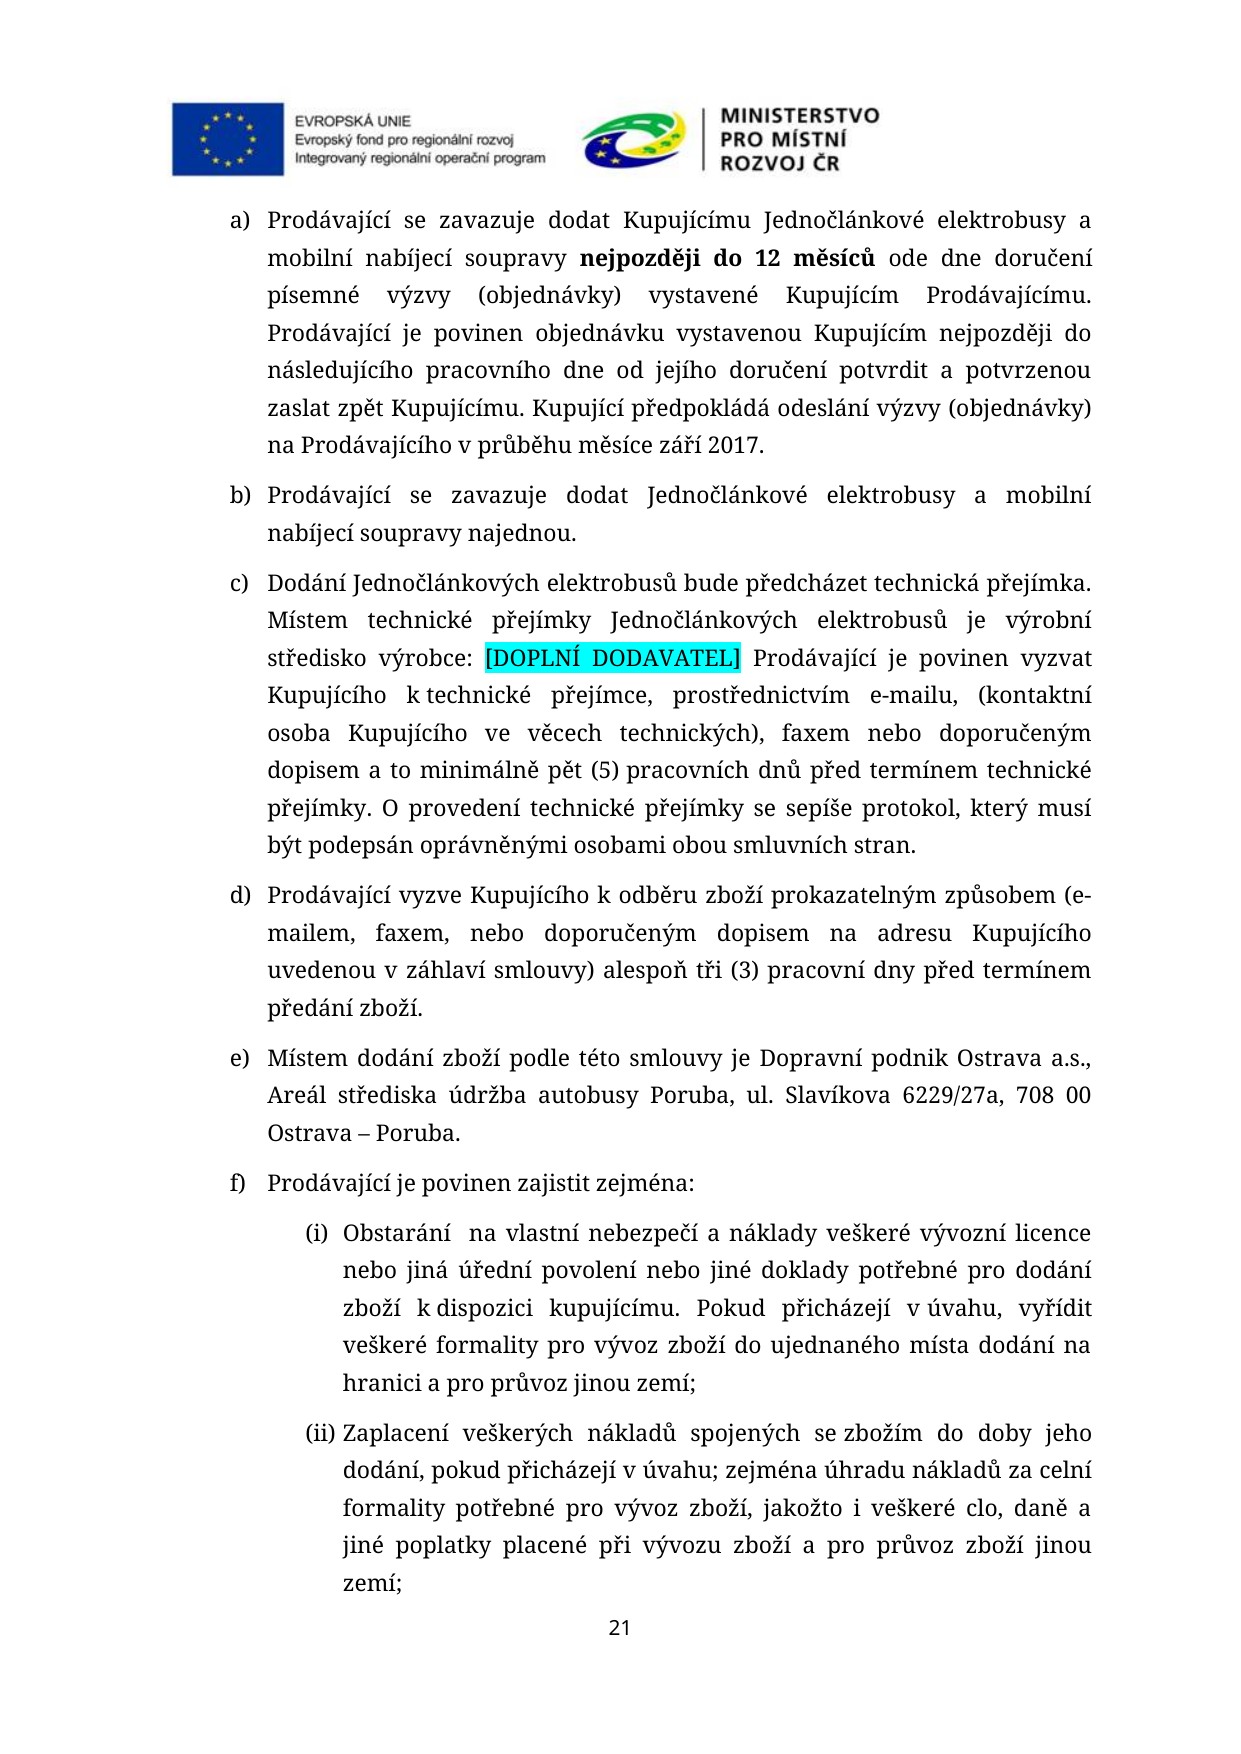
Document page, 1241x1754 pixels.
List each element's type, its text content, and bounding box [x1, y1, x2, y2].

list Obstarání na vlastní nebezpečí a náklady veškeré vývozní licence nebo jiná úřední povolení nebo jiné doklady potřebné pro dodání zboží k dispozici kupujícímu. Pokud přicházejí v úvahu, vyřídit veškeré formality pro vývoz zboží do ujednaného místa dodání na hranici a pro průvoz jinou zemí; [305, 1217, 1093, 1398]
list Dodání Jednočlánkových elektrobusů bude předcházet technická přejímka. Místem technické přejímky Jednočlánkových elektrobusů je výrobní středisko výrobce: [DOPLNÍ DODAVATEL] Prodávající je povinen vyzvat Kupujícího k technické přejímce, prostřednictvím e-mailu, (kontaktní osoba Kupujícího ve věcech technických), faxem nebo doporučeným dopisem a to minimálně pět (5) pracovních dnů před termínem technické přejímky. O provedení technické přejímky se sepíše protokol, který musí být podepsán oprávněnými osobami obou smluvních stran. [229, 567, 1093, 861]
list Prodávající se zavazuje dodat Kupujícímu Jednočlánkové elektrobusy a mobilní nabíjecí soupravy nejpozději do 12 měsíců ode dne doručení písemné výzvy (objednávky) vystavené Kupujícím Prodávajícímu. Prodávající je povinen objednávku vystavenou Kupujícím nejpozději do následujícího pracovního dne od jejího doručení potvrdit a potvrzenou zaslat zpět Kupujícímu. Kupující předpokládá odeslání výzvy (objednávky) na Prodávajícího v průběhu měsíce září 2017. [229, 204, 1093, 461]
list Místem dodání zboží podle této smlouvy je Dopravní podnik Ostrava a.s., Areál střediska údržba autobusy Poruba, ul. Slavíkova 6229/27a, 708 00 Ostrava – Poruba. [229, 1042, 1093, 1148]
picture [147, 78, 903, 200]
list Prodávající se zavazuje dodat Jednočlánkové elektrobusy a mobilní nabíjecí soupravy najednou. [229, 479, 1093, 548]
list Prodávající vyzve Kupujícího k odběru zboží prokazatelným způsobem (e-mailem, faxem, nebo doporučeným dopisem na adresu Kupujícího uvedenou v záhlaví smlouvy) alespoň tři (3) pracovní dny před termínem předání zboží. [229, 879, 1093, 1023]
list Prodávající je povinen zajistit zejména: [229, 1167, 1093, 1198]
list Zaplacení veškerých nákladů spojených se zbožím do doby jeho dodání, pokud přicházejí v úvahu; zejména úhradu nákladů za celní formality potřebné pro vývoz zboží, jakožto i veškeré clo, daně a jiné poplatky placené při vývozu zboží a pro průvoz zboží jinou zemí; [305, 1417, 1093, 1598]
